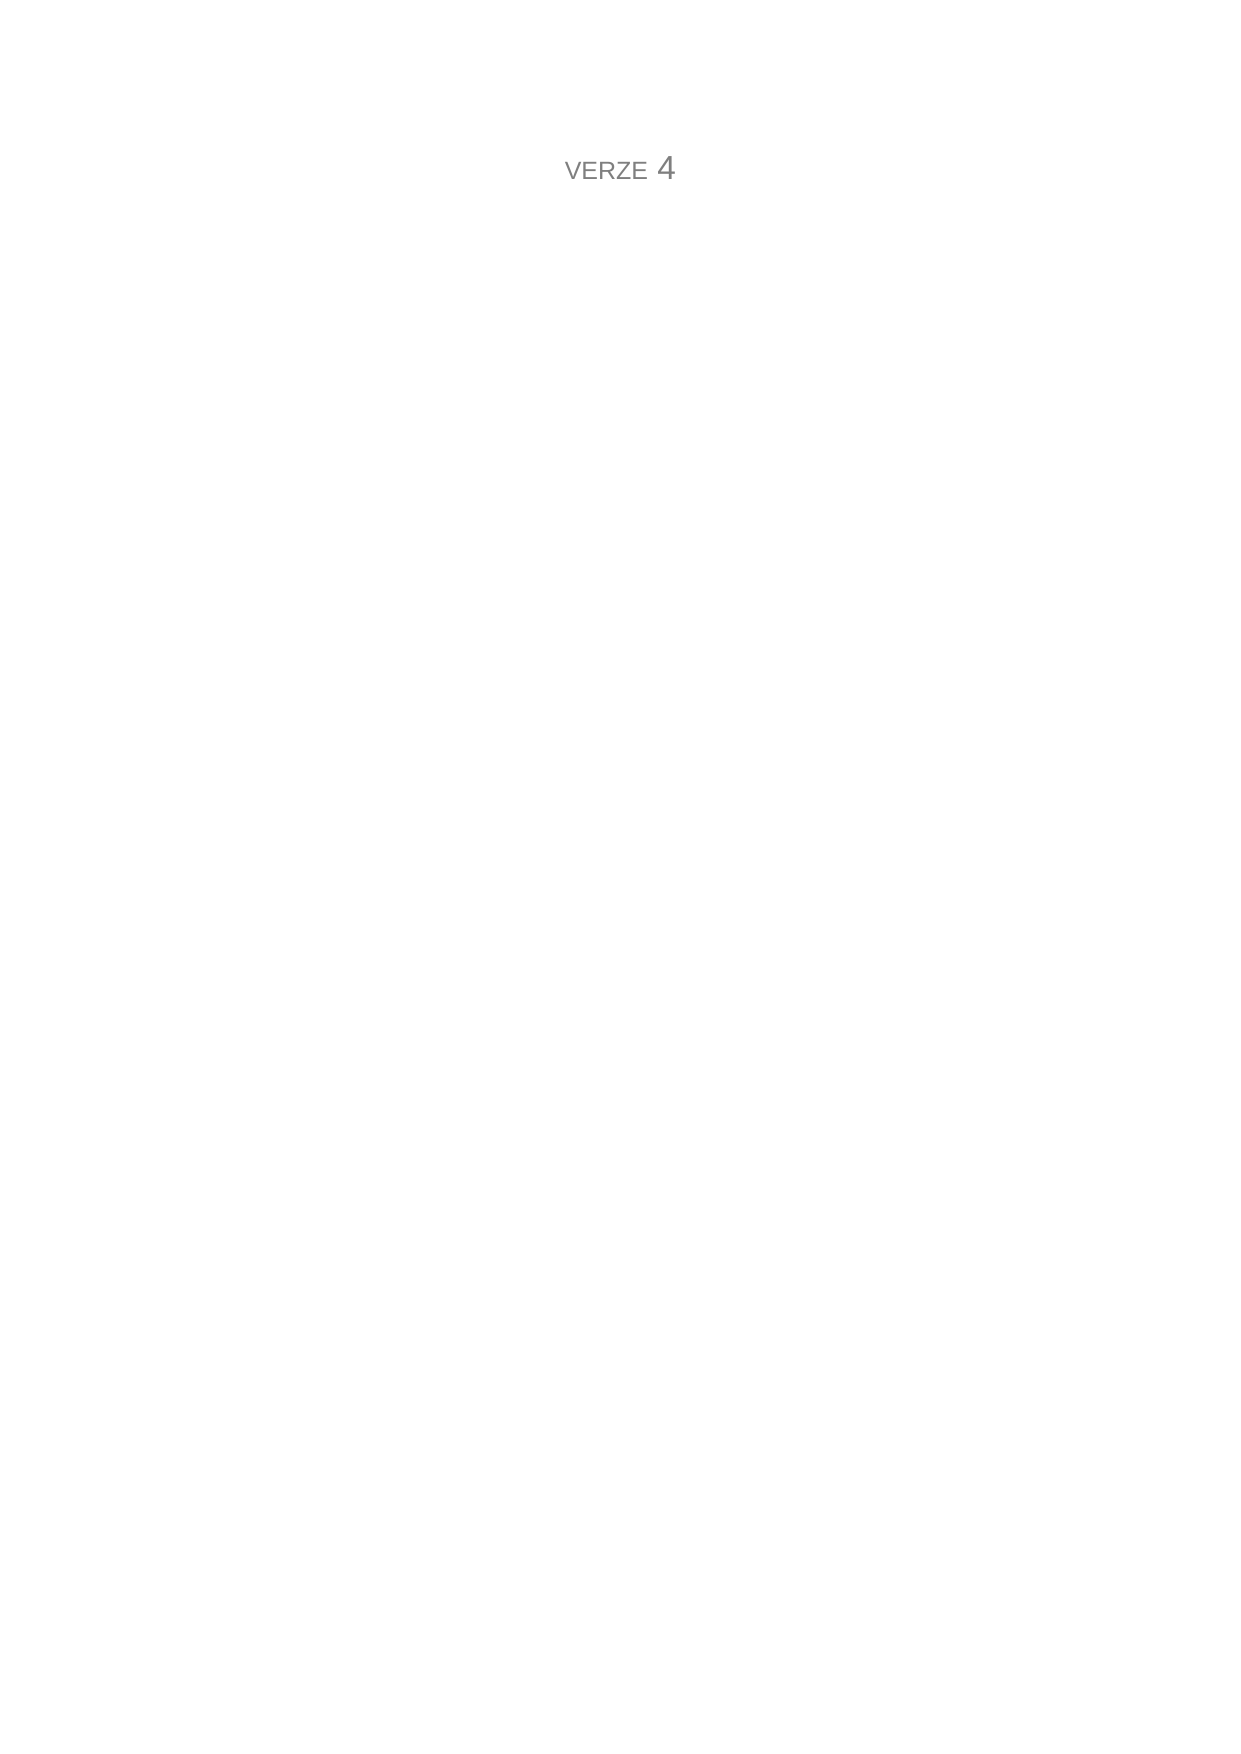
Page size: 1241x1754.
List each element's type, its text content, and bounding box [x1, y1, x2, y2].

text VERZE 4 [148, 148, 1092, 186]
